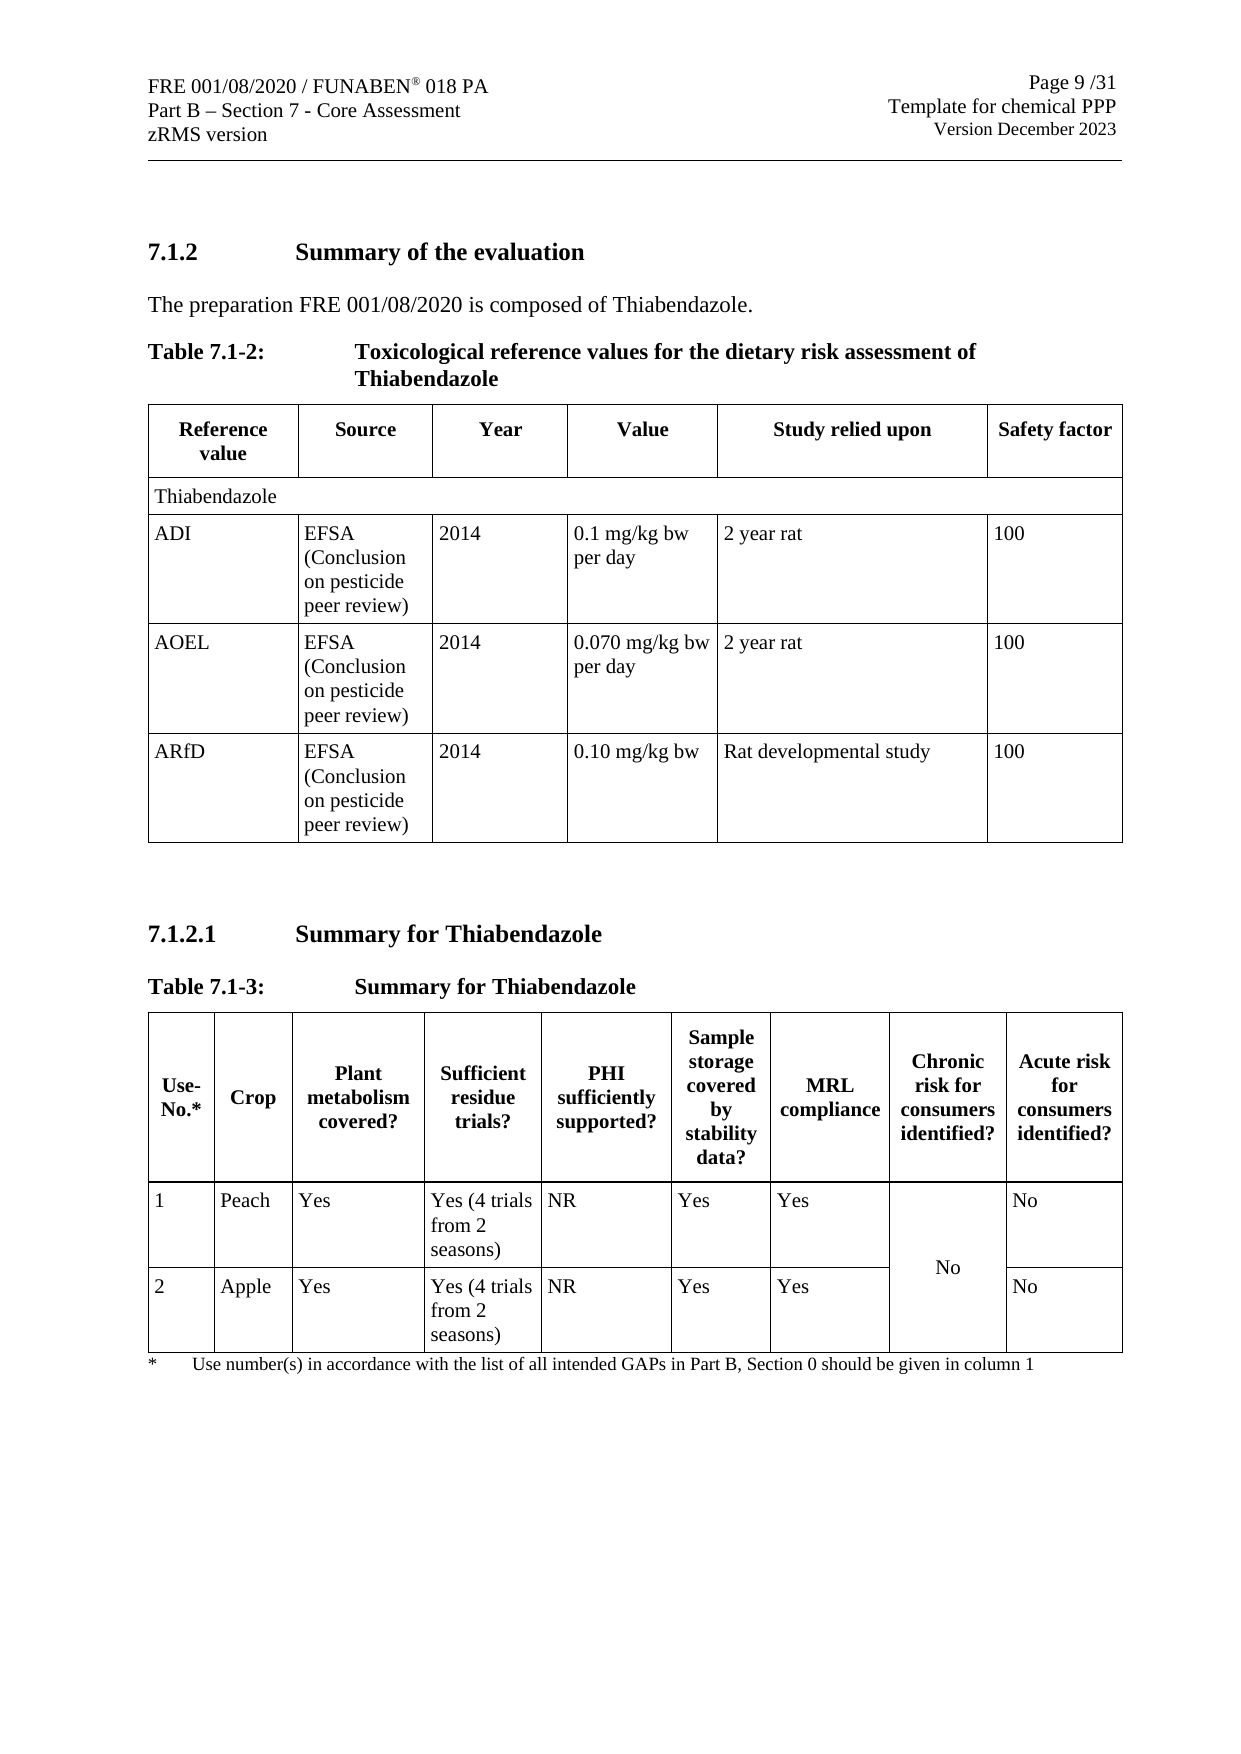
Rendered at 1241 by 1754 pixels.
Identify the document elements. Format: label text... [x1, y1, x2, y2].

table_cell Thiabendazole [149, 478, 1122, 514]
table_cell Yes [293, 1268, 424, 1352]
table_cell No [1007, 1183, 1122, 1267]
table_header Crop [215, 1013, 292, 1181]
subtitle Summary of the evaluation [148, 237, 1122, 266]
table_header Use-No.* [149, 1013, 214, 1181]
table_cell Yes (4 trials from 2 seasons) [425, 1268, 541, 1352]
table_cell Yes [672, 1268, 770, 1352]
table_cell Apple [215, 1268, 292, 1352]
table_cell 1 [149, 1183, 214, 1267]
table_cell EFSA (Conclusion on pesticide peer review) [299, 515, 432, 623]
table_header Acute risk for consumers identified? [1007, 1013, 1122, 1181]
table_cell NR [542, 1268, 671, 1352]
table_header Sufficient residue trials? [425, 1013, 541, 1181]
table_header Safety factor [988, 405, 1122, 477]
text * Use number(s) in accordance with the list of all intended GAPs in Part B, Section 0 should be given in column 1 [148, 1353, 1122, 1374]
table_cell NR [542, 1183, 671, 1267]
table_header Plant metabolism covered? [293, 1013, 424, 1181]
subtitle Summary for Thiabendazole [148, 919, 1122, 948]
table_header Chronic risk for consumers identified? [890, 1013, 1006, 1181]
table_cell Yes [771, 1268, 889, 1352]
table_header Reference value [149, 405, 298, 477]
table_header Source [299, 405, 432, 477]
table_cell 2 [149, 1268, 214, 1352]
table_cell EFSA (Conclusion on pesticide peer review) [299, 734, 432, 842]
table_header MRL compliance [771, 1013, 889, 1181]
table_cell 2014 [433, 624, 567, 732]
table_cell 100 [988, 624, 1122, 732]
table_cell 2014 [433, 515, 567, 623]
table_cell No [1007, 1268, 1122, 1352]
table_cell EFSA (Conclusion on pesticide peer review) [299, 624, 432, 732]
text Table 7.1-3: Summary for Thiabendazole [148, 973, 1122, 999]
table_cell 2014 [433, 734, 567, 842]
table_cell No [890, 1183, 1006, 1352]
table_cell Yes [771, 1183, 889, 1267]
text Table 7.1-2: Toxicological reference values for the dietary risk assessment of Thiabendazole [148, 338, 1122, 391]
table_header PHI sufficiently supported? [542, 1013, 671, 1181]
table_cell ARfD [149, 734, 298, 842]
table_cell 2 year rat [718, 515, 987, 623]
table_cell 100 [988, 734, 1122, 842]
table_cell 0.1 mg/kg bw per day [568, 515, 717, 623]
table_cell Yes [672, 1183, 770, 1267]
table_cell Yes (4 trials from 2 seasons) [425, 1183, 541, 1267]
table_cell 2 year rat [718, 624, 987, 732]
table_cell Rat developmental study [718, 734, 987, 842]
table_cell 0.10 mg/kg bw [568, 734, 717, 842]
table_cell Yes [293, 1183, 424, 1267]
table_cell AOEL [149, 624, 298, 732]
table_header Sample storage covered by stability data? [672, 1013, 770, 1181]
table_cell 100 [988, 515, 1122, 623]
text The preparation FRE 001/08/2020 is composed of Thiabendazole. [148, 291, 1122, 318]
table_cell 0.070 mg/kg bw per day [568, 624, 717, 732]
table_header Study relied upon [718, 405, 987, 477]
table_cell Peach [215, 1183, 292, 1267]
table_header Year [433, 405, 567, 477]
table_cell ADI [149, 515, 298, 623]
table_header Value [568, 405, 717, 477]
